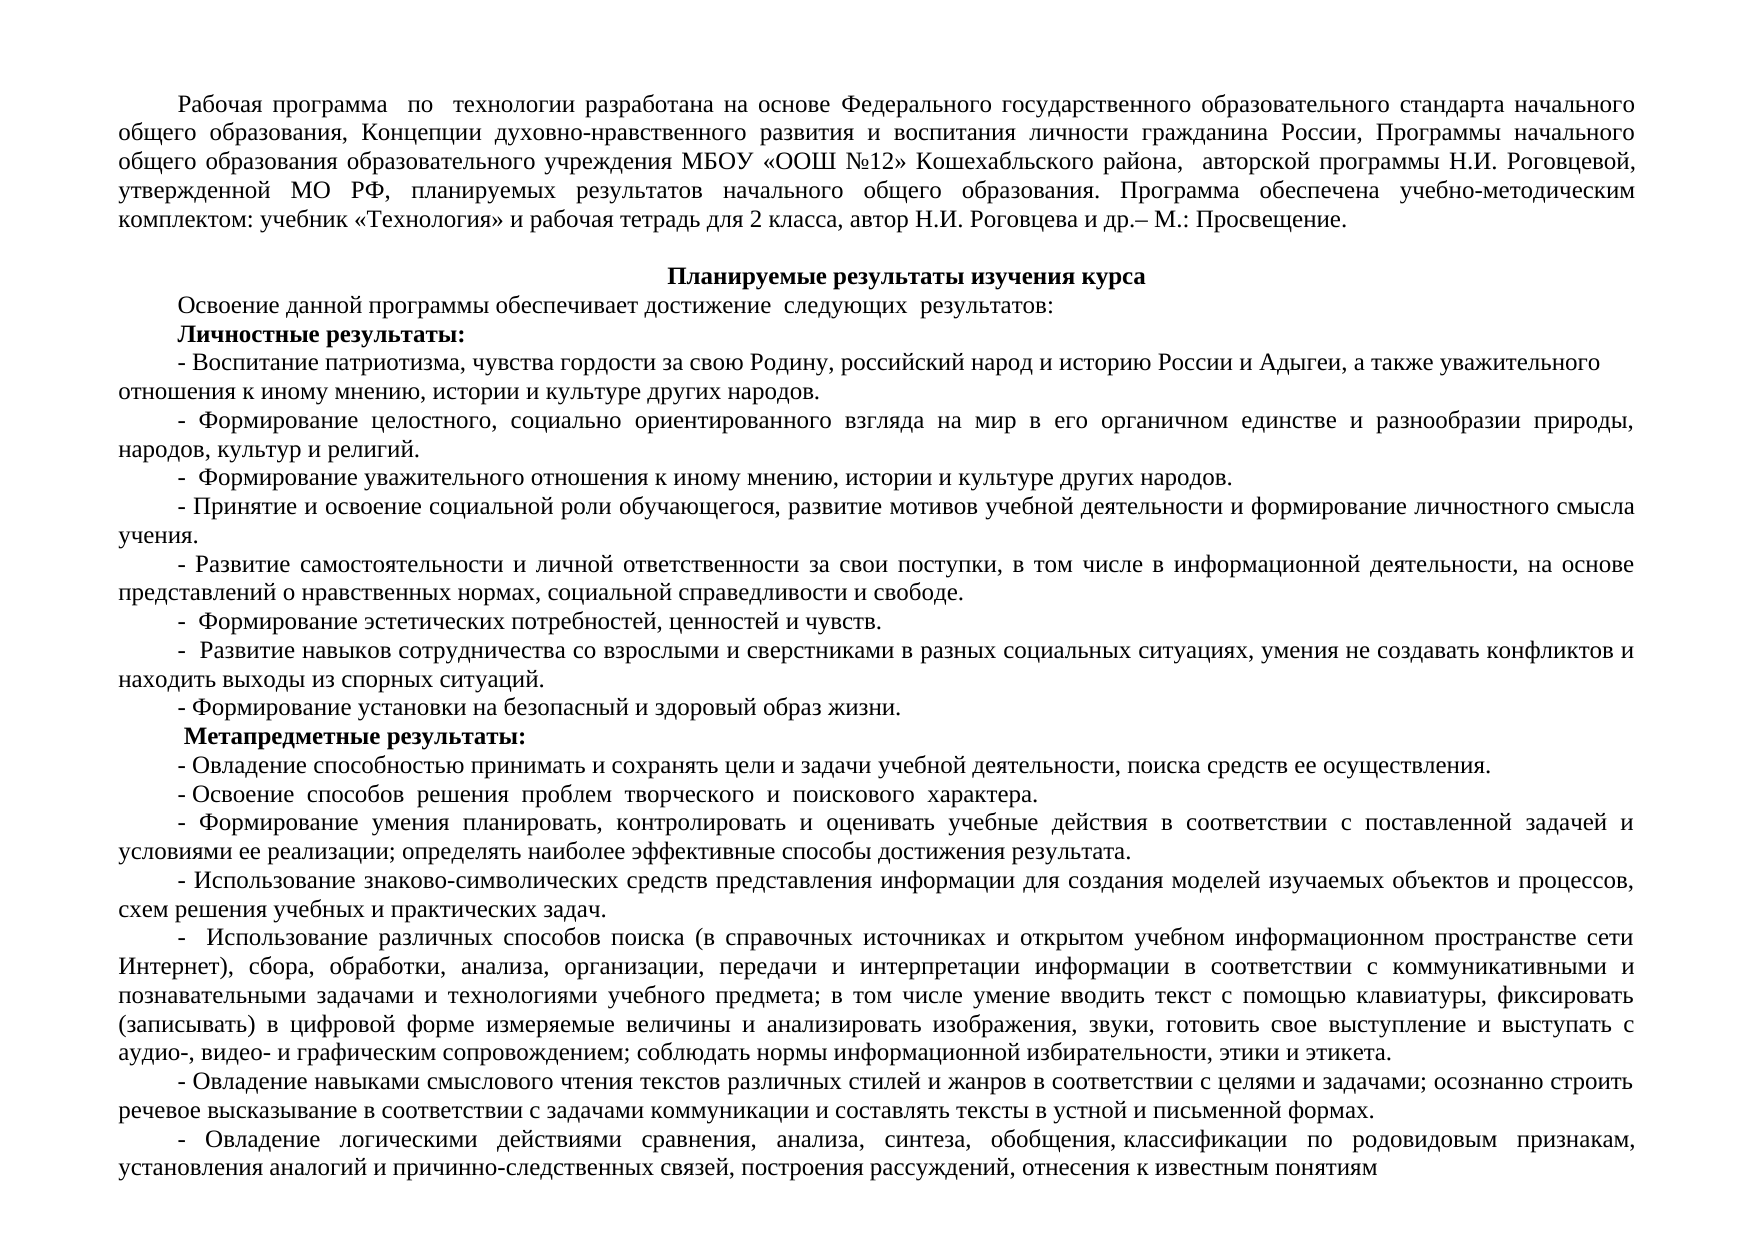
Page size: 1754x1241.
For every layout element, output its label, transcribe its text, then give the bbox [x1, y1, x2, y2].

text - Воспитание патриотизма, чувства гордости за свою Родину, российский народ и историю России и Адыгеи, а также уважительного отношения к иному мнению, истории и культуре других народов. [118, 347, 1636, 405]
text Рабочая программа по технологии разработана на основе Федерального государственного образовательного стандарта начального общего образования, Концепции духовно-нравственного развития и воспитания личности гражданина России, Программы начального общего образования образовательного учреждения МБОУ «ООШ №12» Кошехабльского района, авторской программы Н.И. Роговцевой, утвержденной МО РФ, планируемых результатов начального общего образования. Программа обеспечена учебно-методическим комплектом: учебник «Технология» и рабочая тетрадь для 2 класса, автор Н.И. Роговцева и др.– М.: Просвещение. [118, 89, 1636, 232]
text Личностные результаты: [118, 319, 1636, 347]
text - Овладение навыками смыслового чтения текстов различных стилей и жанров в соответствии с целями и задачами; осознанно строить речевое высказывание в соответствии с задачами коммуникации и составлять тексты в устной и письменной формах. [118, 1066, 1636, 1124]
text - Формирование умения планировать, контролировать и оценивать учебные действия в соответствии с поставленной задачей и условиями ее реализации; определять наиболее эффективные способы достижения результата. [118, 807, 1636, 865]
text - Принятие и освоение социальной роли обучающегося, развитие мотивов учебной деятельности и формирование личностного смысла учения. [118, 491, 1636, 549]
text Метапредметные результаты: [118, 721, 1636, 750]
text - Развитие самостоятельности и личной ответственности за свои поступки, в том числе в информационной деятельности, на основе представлений о нравственных нормах, социальной справедливости и свободе. [118, 549, 1636, 606]
text - Овладение способностью принимать и сохранять цели и задачи учебной деятельности, поиска средств ее осуществления. [118, 750, 1636, 779]
text - Формирование эстетических потребностей, ценностей и чувств. [118, 606, 1636, 635]
text - Освоение способов решения проблем творческого и поискового характера. [118, 779, 1636, 807]
text - Использование различных способов поиска (в справочных источниках и открытом учебном информационном пространстве сети Интернет), сбора, обработки, анализа, организации, передачи и интерпретации информации в соответствии с коммуникативными и познавательными задачами и технологиями учебного предмета; в том числе умение вводить текст с помощью клавиатуры, фиксировать (записывать) в цифровой форме измеряемые величины и анализировать изображения, звуки, готовить свое выступление и выступать с аудио-, видео- и графическим сопровождением; соблюдать нормы информационной избирательности, этики и этикета. [118, 922, 1636, 1066]
text - Формирование целостного, социально ориентированного взгляда на мир в его органичном единстве и разнообразии природы, народов, культур и религий. [118, 405, 1636, 462]
text - Развитие навыков сотрудничества со взрослыми и сверстниками в разных социальных ситуациях, умения не создавать конфликтов и находить выходы из спорных ситуаций. [118, 635, 1636, 692]
text - Формирование установки на безопасный и здоровый образ жизни. [118, 692, 1636, 721]
text - Овладение логическими действиями сравнения, анализа, синтеза, обобщения, классификации по родовидовым признакам, установления аналогий и причинно-следственных связей, построения рассуждений, отнесения к известным понятиям [118, 1124, 1636, 1181]
text Планируемые результаты изучения курса [118, 261, 1636, 290]
text - Использование знаково-символических средств представления информации для создания моделей изучаемых объектов и процессов, схем решения учебных и практических задач. [118, 865, 1636, 922]
text Освоение данной программы обеспечивает достижение следующих результатов: [118, 290, 1636, 319]
text - Формирование уважительного отношения к иному мнению, истории и культуре других народов. [118, 462, 1636, 491]
